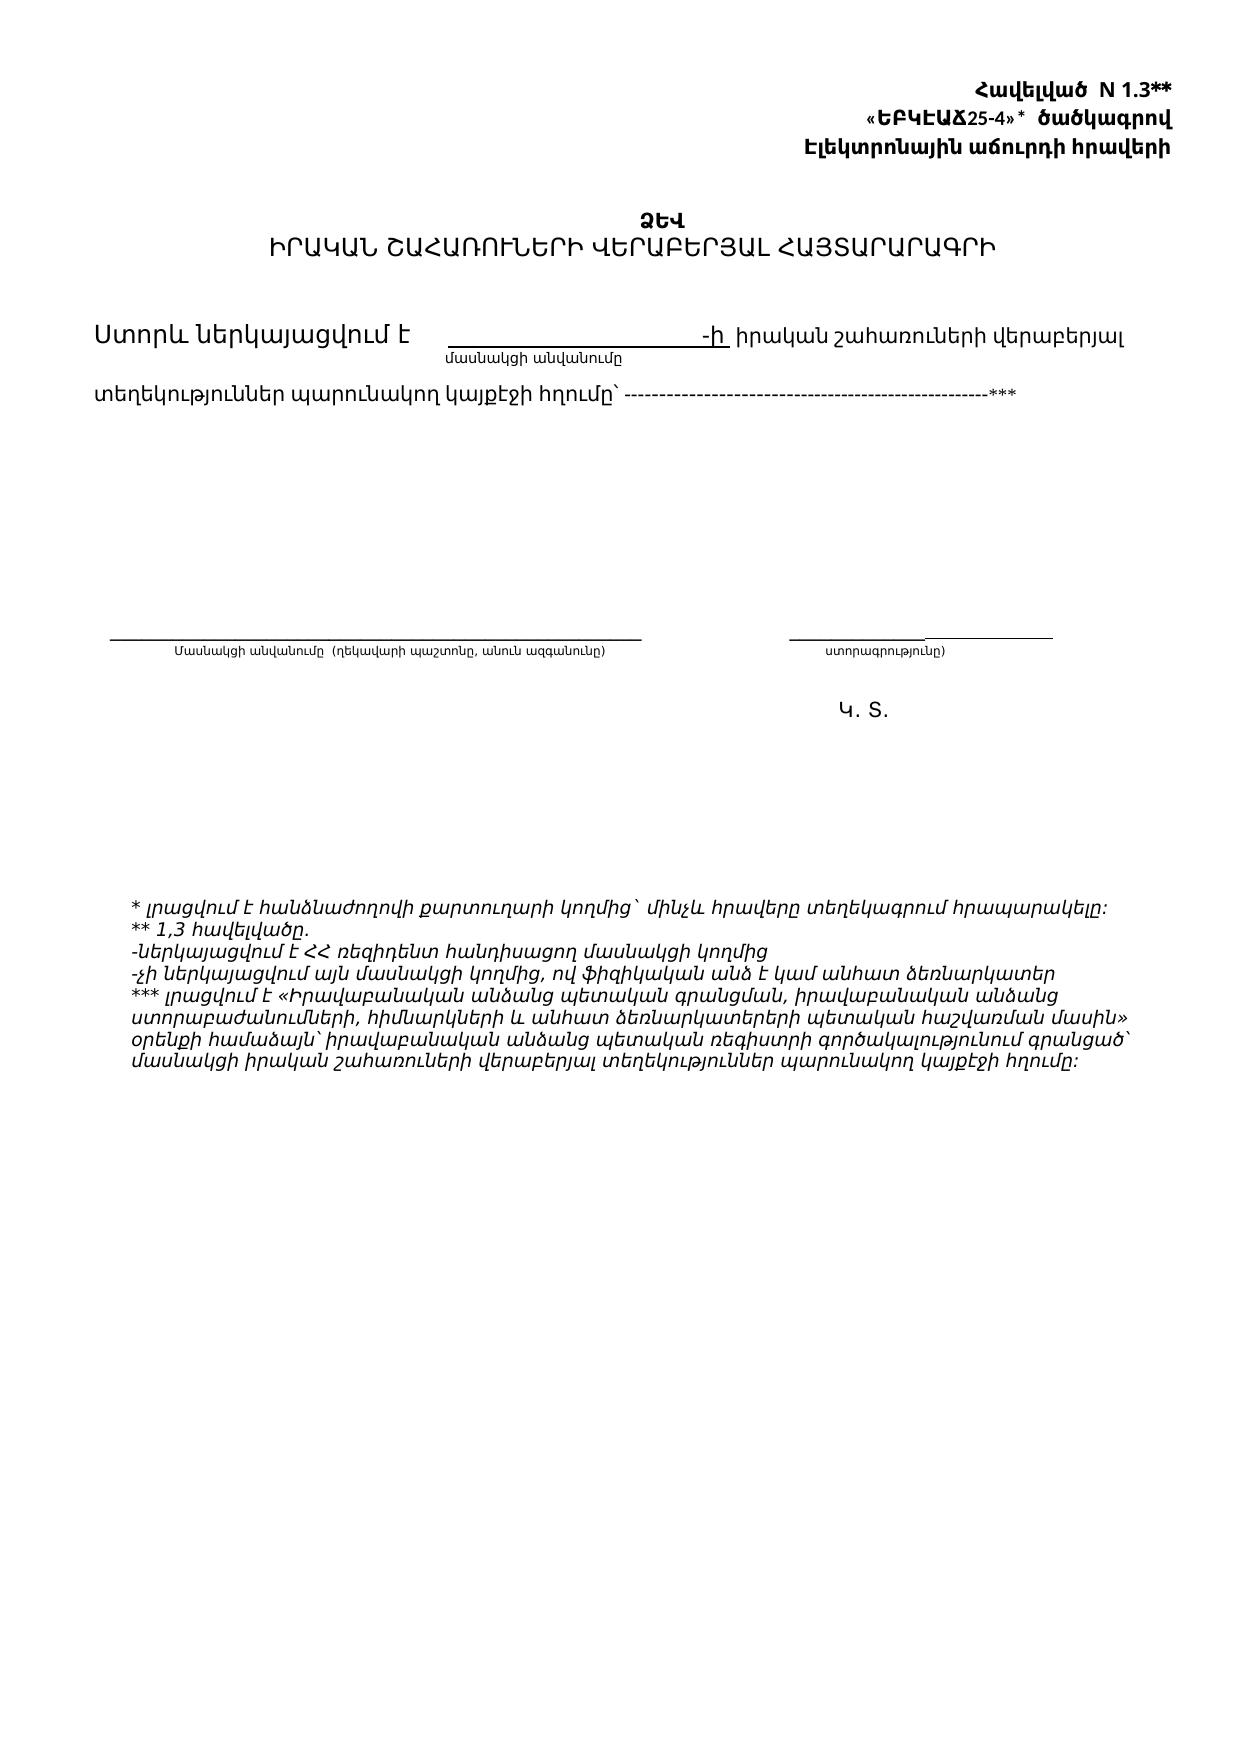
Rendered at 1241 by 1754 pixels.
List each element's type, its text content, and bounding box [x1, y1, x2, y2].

text ԻՐԱԿԱՆ ՇԱՀԱՌՈՒՆԵՐԻ ՎԵՐԱԲԵՐՅԱԼ ՀԱՅՏԱՐԱՐԱԳՐԻ [94, 233, 1171, 262]
text * լրացվում է հանձնաժողովի քարտուղարի կողմից` մինչև հրավերը տեղեկագրում հրապարակելը: [131, 897, 1171, 919]
text Էլեկտրոնային աճուրդի հրավերի [94, 132, 1171, 160]
text ___________________________________________________ _____________ Մասնակցի անվանումը (ղեկավարի պաշտոնը, անուն ազգանունը) ստորագրությունը) [94, 617, 1171, 669]
text *** լրացվում է «Իրավաբանական անձանց պետական գրանցման, իրավաբանական անձանց ստորաբաժանումների, հիմնարկների և անհատ ձեռնարկատերերի պետական հաշվառման մասին» օրենքի համաձայն՝ իրավաբանական անձանց պետական ռեգիստրի գործակալությունում գրանցած՝ մասնակցի իրական շահառուների վերաբերյալ տեղեկություններ պարունակող կայքէջի հղումը: [131, 985, 1171, 1072]
text մասնակցի անվանումը [94, 350, 1171, 379]
text ** 1,3 հավելվածը․ [131, 919, 1171, 941]
text Հավելված N 1.3** [94, 75, 1171, 103]
text -չի ներկայացվում այն մասնակցի կողմից, ով ֆիզիկական անձ է կամ անհատ ձեռնարկատեր [131, 963, 1171, 985]
text տեղեկություններ պարունակող կայքէջի հղումը՝ ----------------------------------------------------*** [94, 379, 1171, 408]
text ՁԵՎ [94, 209, 1171, 233]
text Կ. Տ. [94, 698, 1171, 722]
text «ԵԲԿԷԱՃ25-4»* ծածկագրով [94, 103, 1171, 132]
text -ներկայացվում է ՀՀ ռեզիդենտ հանդիսացող մասնակցի կողմից [131, 941, 1171, 963]
text Ստորև ներկայացվում է -ի իրական շահառուների վերաբերյալ [94, 321, 1171, 350]
